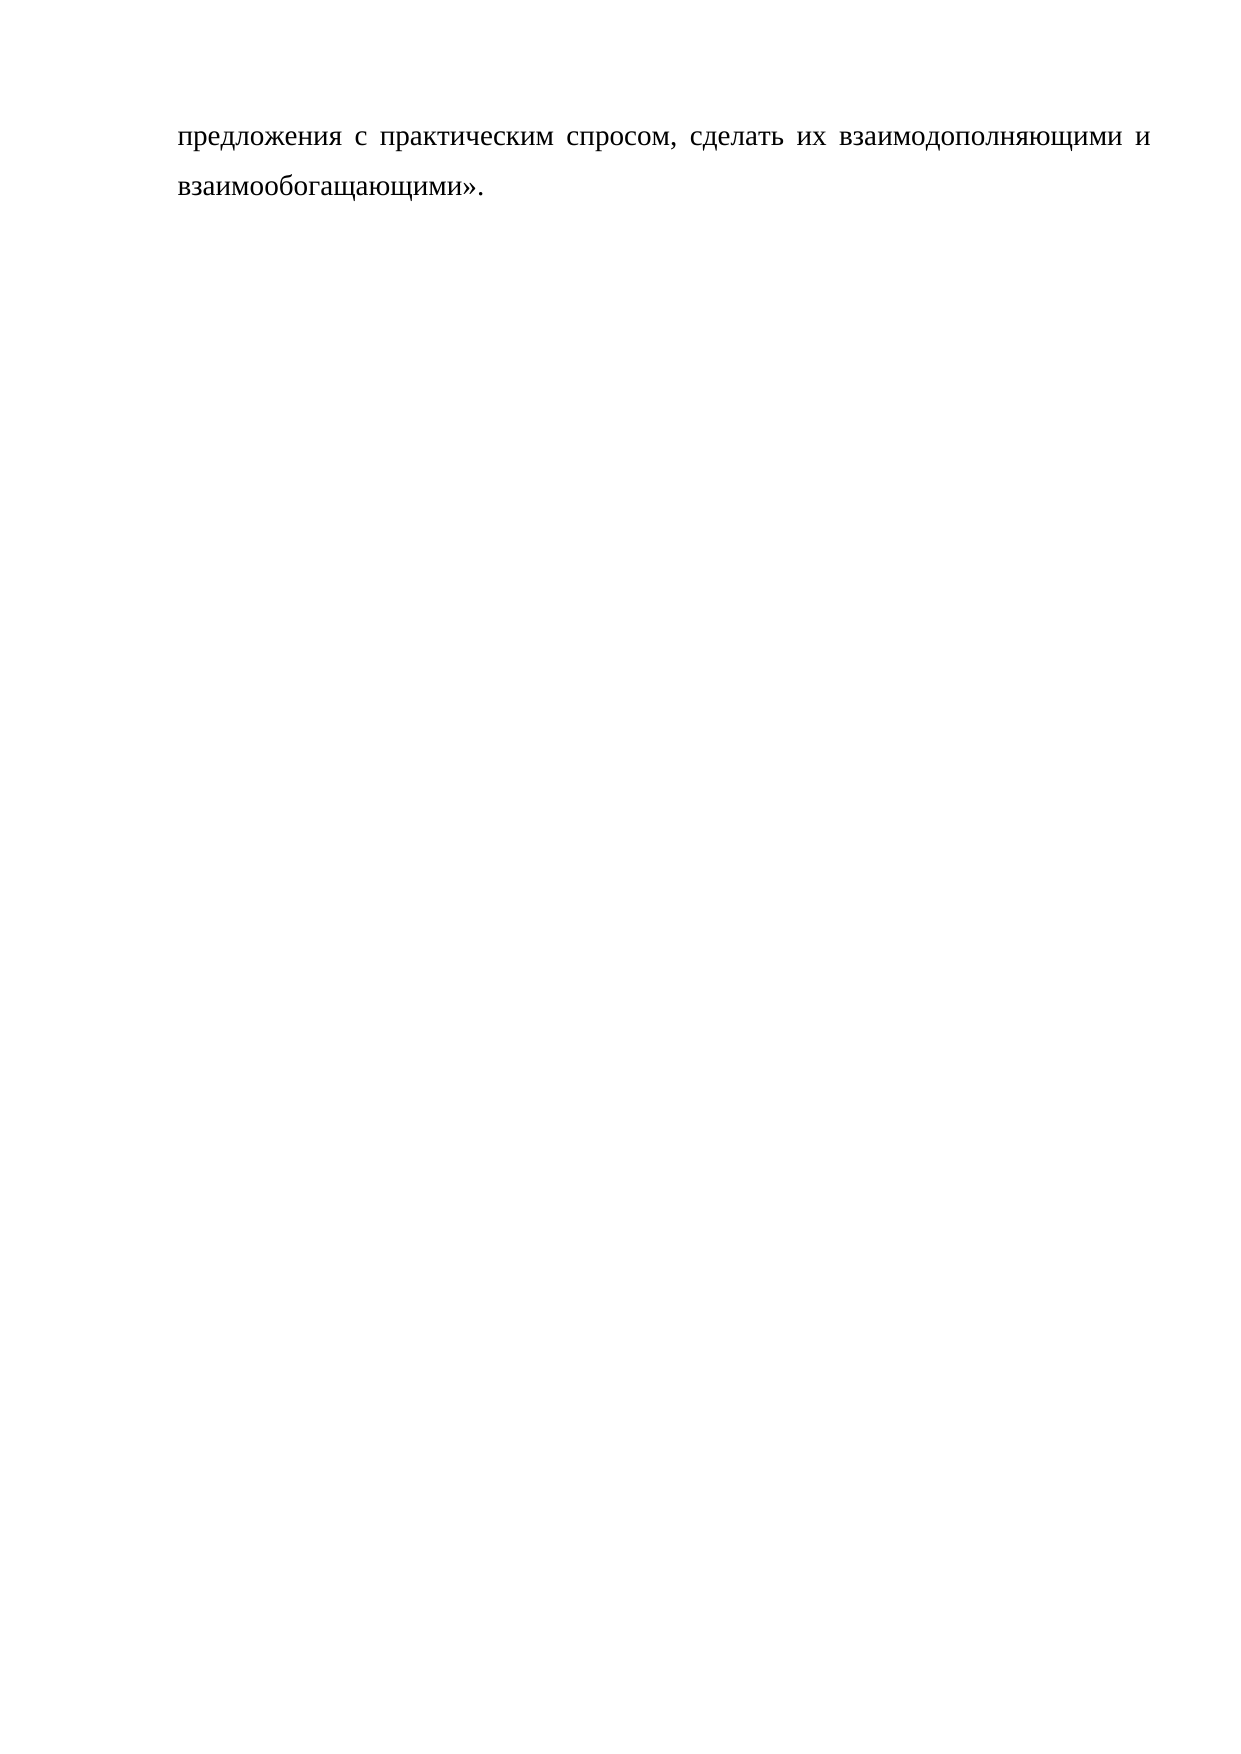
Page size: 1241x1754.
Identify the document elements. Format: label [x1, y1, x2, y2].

text [177, 118, 1152, 202]
